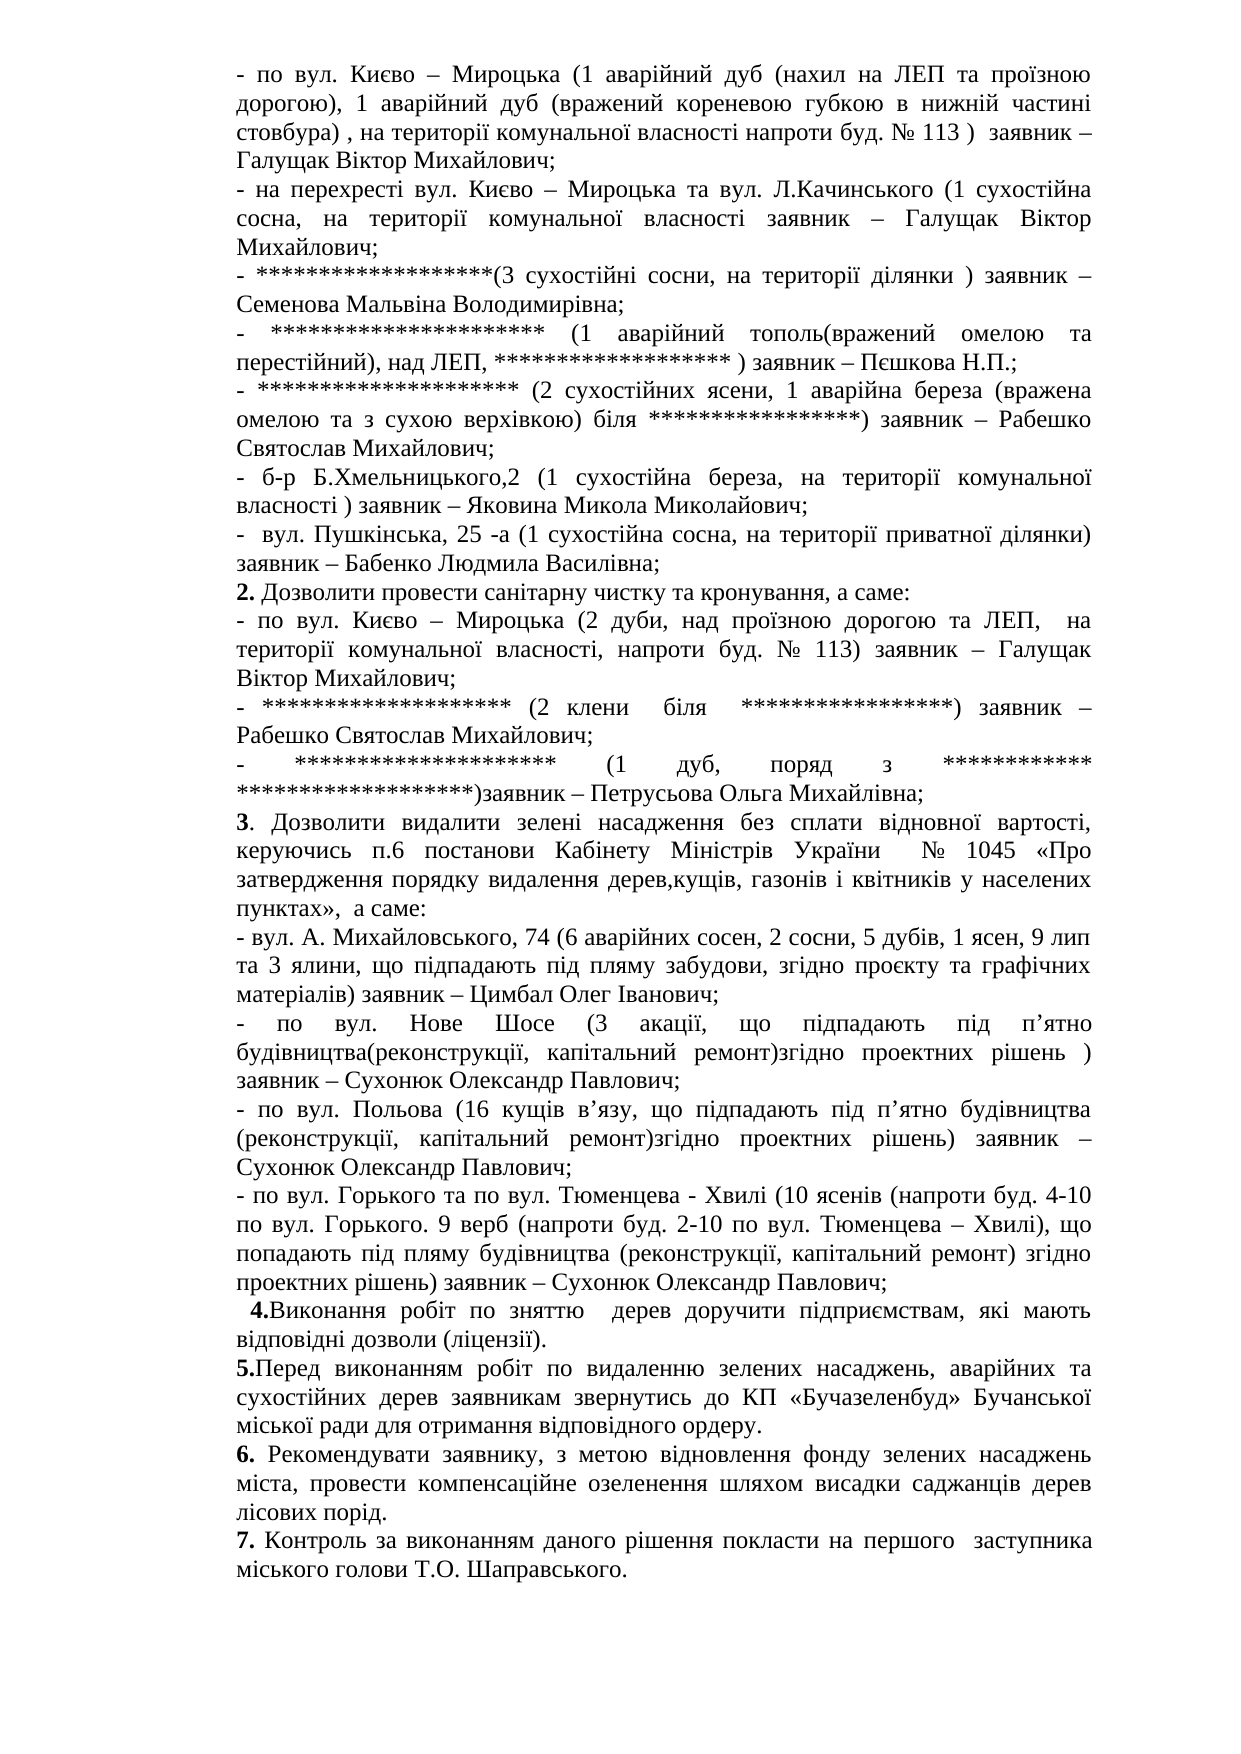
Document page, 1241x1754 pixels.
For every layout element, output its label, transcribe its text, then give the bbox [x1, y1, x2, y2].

text - по вул. Києво – Мироцька (2 дуби, над проїзною дорогою та ЛЕП, на території комунальної власності, напроти буд. № 113) заявник – Галущак Віктор Михайлович; [236, 605, 1092, 692]
text 6. Рекомендувати заявнику, з метою відновлення фонду зелених насаджень міста, провести компенсаційне озеленення шляхом висадки саджанців дерев лісових порід. [236, 1439, 1092, 1525]
text - по вул. Києво – Мироцька (1 аварійний дуб (нахил на ЛЕП та проїзною дорогою), 1 аварійний дуб (вражений кореневою губкою в нижній частині стовбура) , на території комунальної власності напроти буд. № 113 ) заявник – Галущак Віктор Михайлович; [236, 59, 1092, 174]
text 2. Дозволити провести санітарну чистку та кронування, а саме: [236, 577, 1092, 605]
text 5.Перед виконанням робіт по видаленню зелених насаджень, аварійних та сухостійних дерев заявникам звернутись до КП «Бучазеленбуд» Бучанської міської ради для отримання відповідного ордеру. [236, 1353, 1092, 1439]
text - ******************** (2 клени біля *****************) заявник – Рабешко Святослав Михайлович; [236, 692, 1092, 749]
text 7. Контроль за виконанням даного рішення покласти на першого заступника міського голови Т.О. Шаправського. [236, 1525, 1092, 1583]
text - вул. А. Михайловського, 74 (6 аварійних сосен, 2 сосни, 5 дубів, 1 ясен, 9 лип та 3 ялини, що підпадають під пляму забудови, згідно проєкту та графічних матеріалів) заявник – Цимбал Олег Іванович; [236, 922, 1092, 1008]
text - на перехресті вул. Києво – Мироцька та вул. Л.Качинського (1 сухостійна сосна, на території комунальної власності заявник – Галущак Віктор Михайлович; [236, 174, 1092, 260]
text - вул. Пушкінська, 25 -а (1 сухостійна сосна, на території приватної ділянки) заявник – Бабенко Людмила Василівна; [236, 519, 1092, 577]
text 4.Виконання робіт по зняттю дерев доручити підприємствам, які мають відповідні дозволи (ліцензії). [236, 1295, 1092, 1353]
text - ********************** (1 аварійний тополь(вражений омелою та перестійний), над ЛЕП, ******************* ) заявник – Пєшкова Н.П.; [236, 318, 1092, 375]
text - по вул. Польова (16 кущів в’язу, що підпадають під п’ятно будівництва (реконструкції, капітальний ремонт)згідно проектних рішень) заявник – Сухонюк Олександр Павлович; [236, 1094, 1092, 1180]
text - ********************* (1 дуб, поряд з ************ *******************)заявник – Петрусьова Ольга Михайлівна; [236, 749, 1092, 807]
text - по вул. Нове Шосе (3 акації, що підпадають під п’ятно будівництва(реконструкції, капітальний ремонт)згідно проектних рішень ) заявник – Сухонюк Олександр Павлович; [236, 1008, 1092, 1094]
text - б-р Б.Хмельницького,2 (1 сухостійна береза, на території комунальної власності ) заявник – Яковина Микола Миколайович; [236, 462, 1092, 519]
text 3. Дозволити видалити зелені насадження без сплати відновної вартості, керуючись п.6 постанови Кабінету Міністрів України № 1045 «Про затвердження порядку видалення дерев,кущів, газонів і квітників у населених пунктах», а саме: [236, 807, 1092, 922]
text - *******************(3 сухостійні сосни, на території ділянки ) заявник – Семенова Мальвіна Володимирівна; [236, 260, 1092, 318]
text - ********************* (2 сухостійних ясени, 1 аварійна береза (вражена омелою та з сухою верхівкою) біля *****************) заявник – Рабешко Святослав Михайлович; [236, 375, 1092, 462]
text - по вул. Горького та по вул. Тюменцева - Хвилі (10 ясенів (напроти буд. 4-10 по вул. Горького. 9 верб (напроти буд. 2-10 по вул. Тюменцева – Хвилі), що попадають під пляму будівництва (реконструкції, капітальний ремонт) згідно проектних рішень) заявник – Сухонюк Олександр Павлович; [236, 1180, 1092, 1295]
